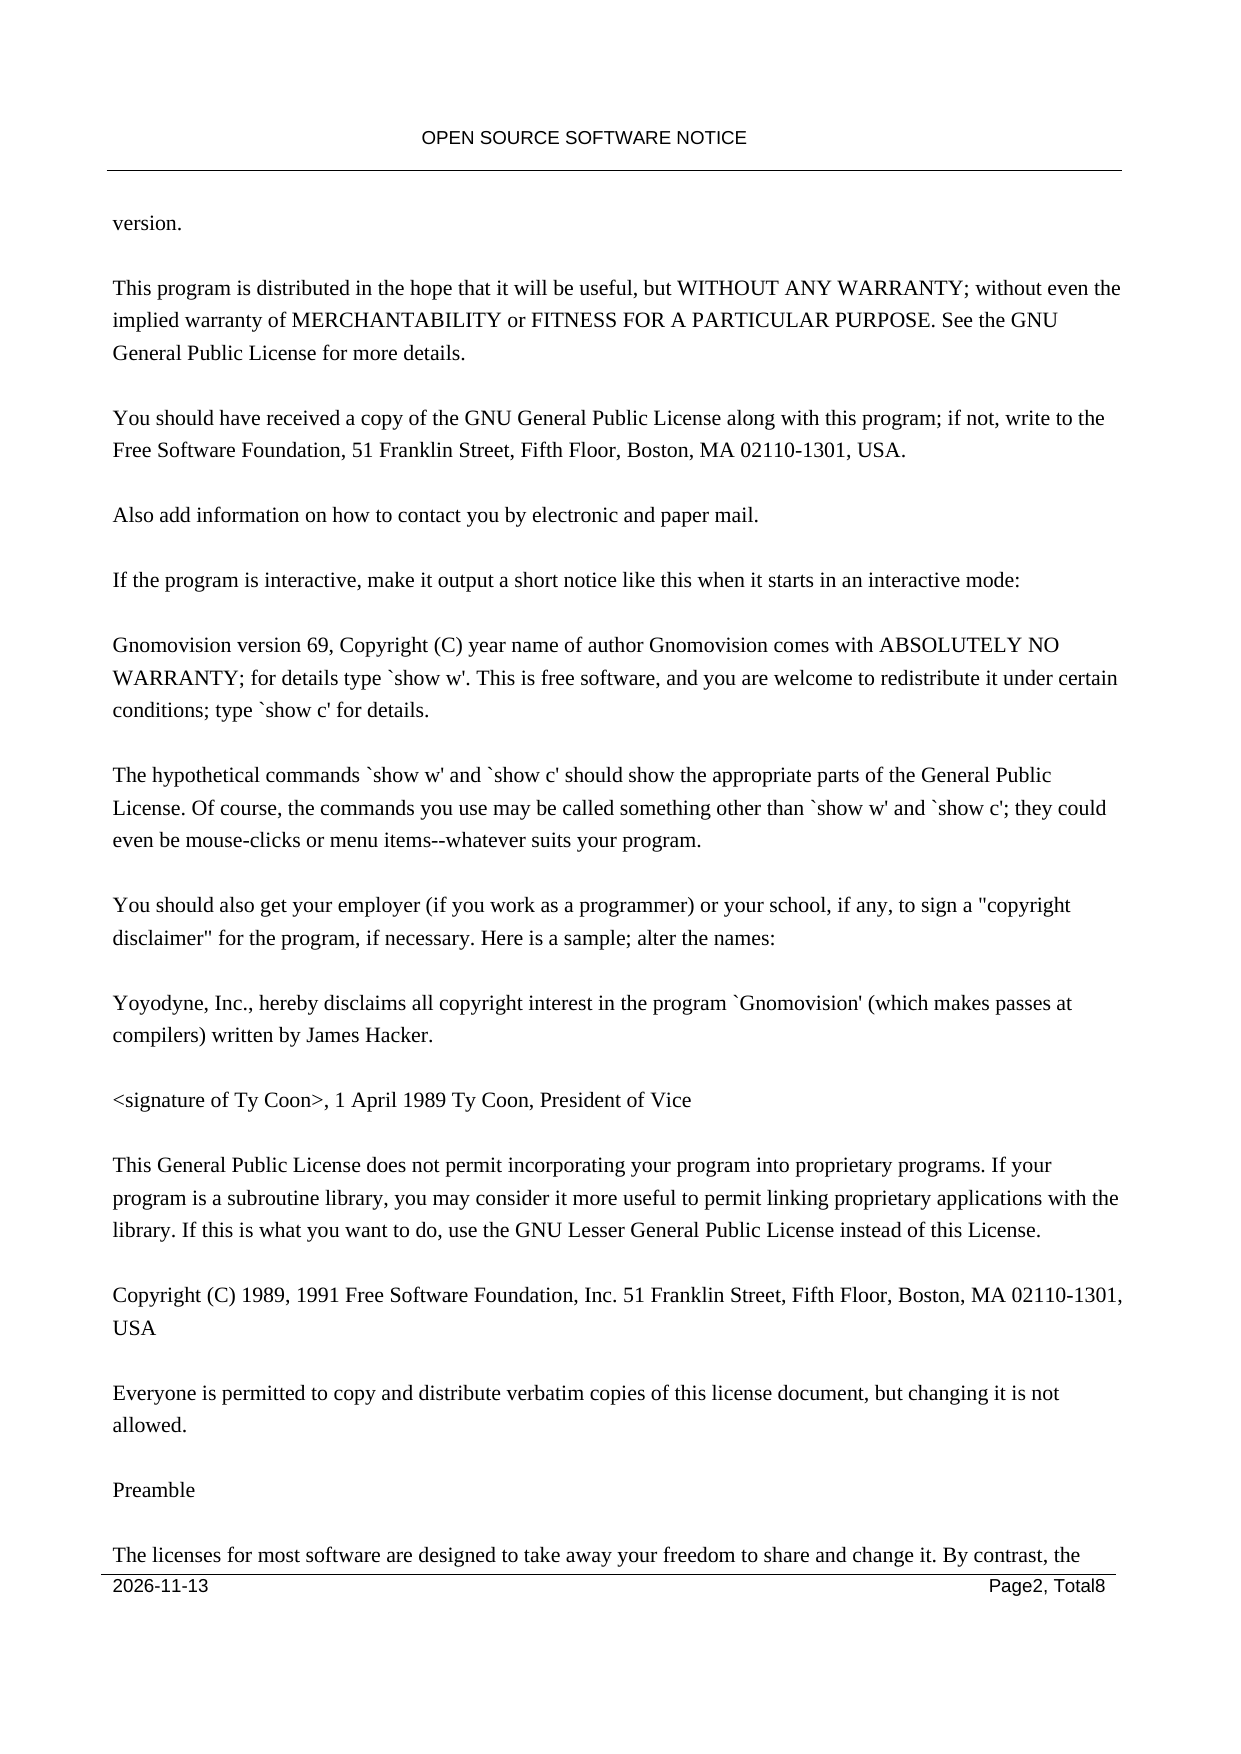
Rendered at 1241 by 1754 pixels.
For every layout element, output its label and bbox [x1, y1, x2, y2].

text [112, 206, 1128, 1571]
